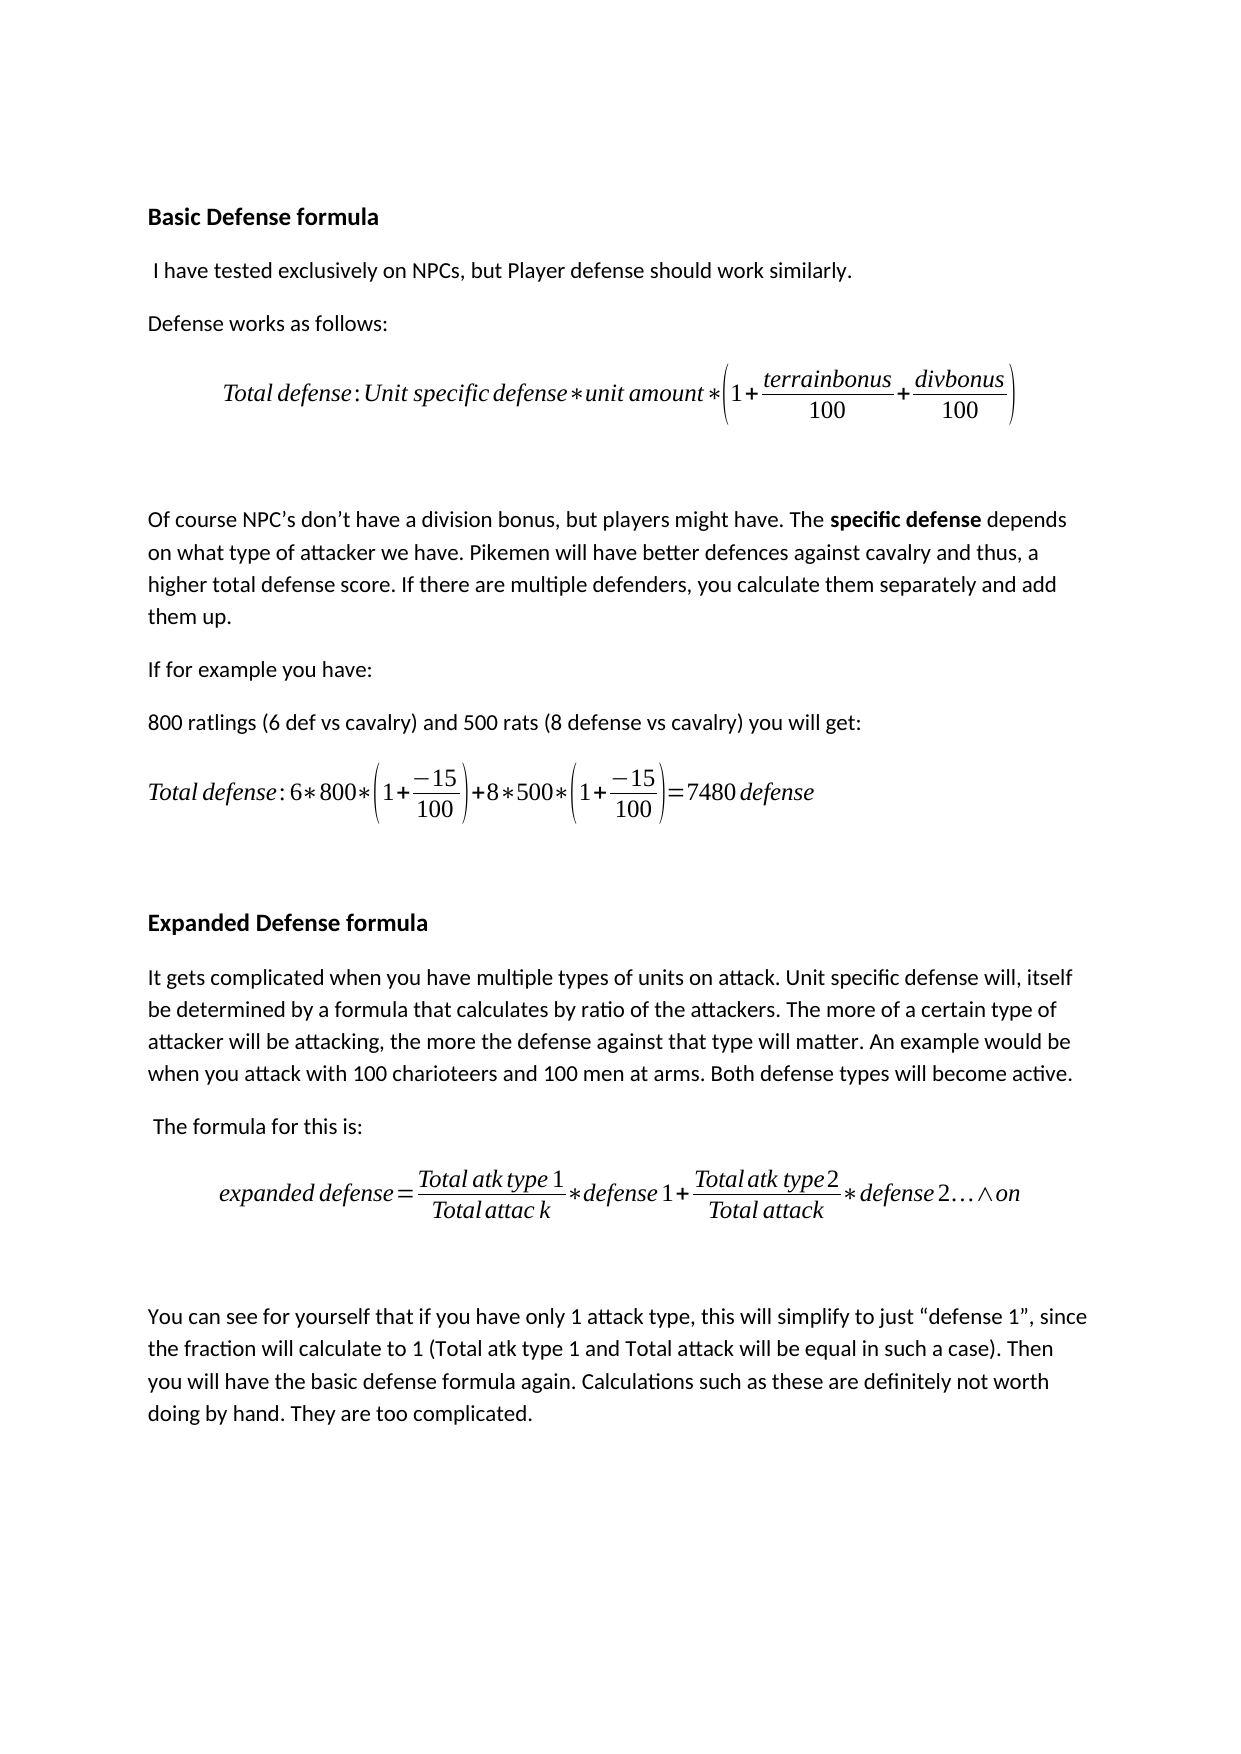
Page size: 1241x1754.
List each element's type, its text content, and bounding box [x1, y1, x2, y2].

text Defense works as follows: [148, 309, 1093, 337]
text Basic Defense formula [148, 201, 1093, 231]
text I have tested exclusively on NPCs, but Player defense should work similarly. [148, 256, 1093, 284]
text You can see for yourself that if you have only 1 attack type, this will simplify to just “defense 1”, since the fraction will calculate to 1 (Total atk type 1 and Total attack will be equal in such a case). Then you will have the basic defense formula again. Calculations such as these are definitely not worth doing by hand. They are too complicated. [148, 1302, 1093, 1427]
text 800 ratlings (6 def vs cavalry) and 500 rats (8 defense vs cavalry) you will get: [148, 708, 1093, 736]
text It gets complicated when you have multiple types of units on attack. Unit specific defense will, itself be determined by a formula that calculates by ratio of the attackers. The more of a certain type of attacker will be attacking, the more the defense against that type will matter. An example would be when you attack with 100 charioteers and 100 men at arms. Both defense types will become active. [148, 963, 1093, 1087]
text Expanded Defense formula [148, 907, 1093, 937]
text The formula for this is: [148, 1112, 1093, 1140]
text Of course NPC’s don’t have a division bonus, but players might have. The specific defense depends on what type of attacker we have. Pikemen will have better defences against cavalry and thus, a higher total defense score. If there are multiple defenders, you calculate them separately and add them up. [148, 506, 1093, 630]
text If for example you have: [148, 655, 1093, 683]
